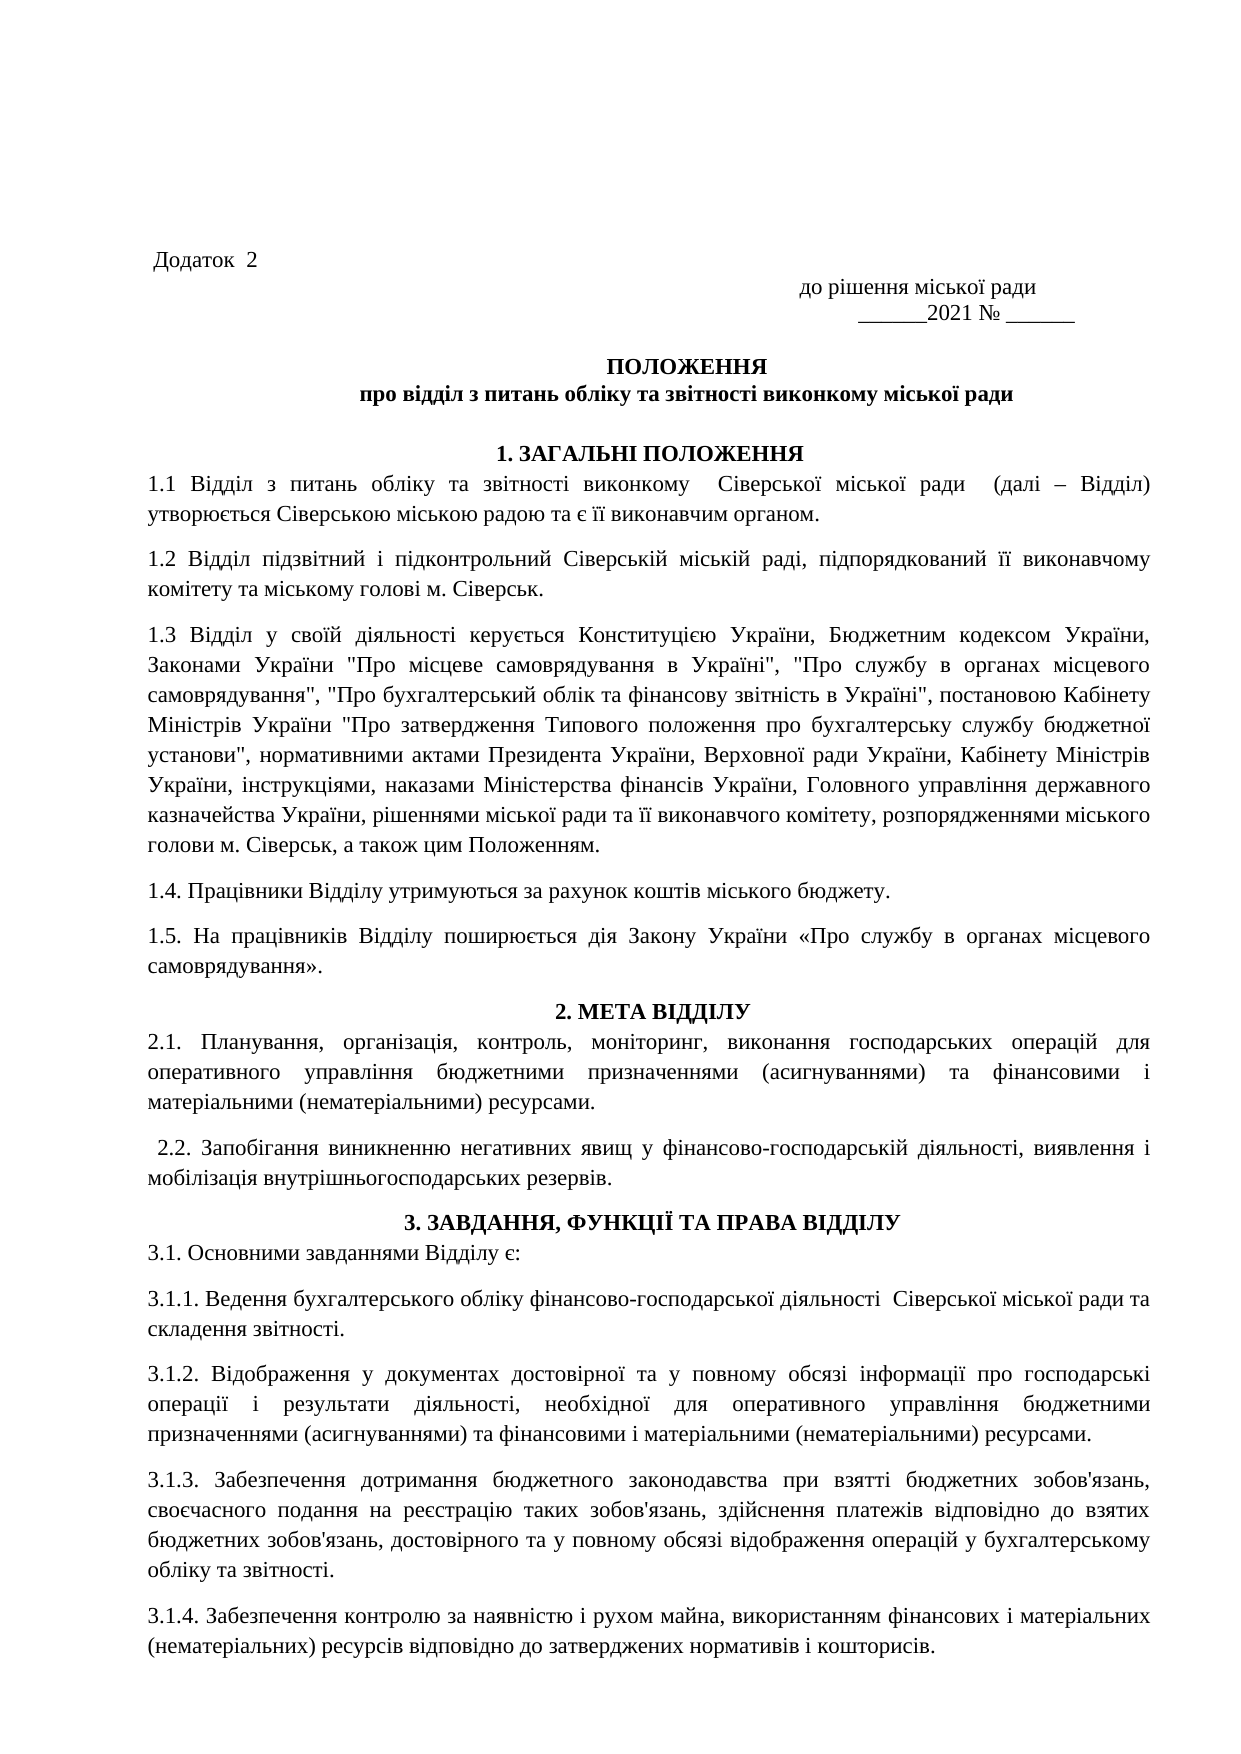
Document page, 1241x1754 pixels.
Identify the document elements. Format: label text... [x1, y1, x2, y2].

text 3.1.1. Ведення бухгалтерського обліку фінансово-господарської діяльності Сіверської міської ради та складення звітності. [147, 1281, 1152, 1341]
text 3.1. Основними завданнями Відділу є: [147, 1236, 1152, 1266]
text 1.4. Працівники Відділу утримуються за рахунок коштів міського бюджету. [147, 873, 1152, 903]
text 2. МЕТА ВІДДІЛУ [147, 994, 1152, 1024]
text 1. ЗАГАЛЬНІ ПОЛОЖЕННЯ [147, 436, 1152, 466]
text ______2021 № ______ [147, 299, 1152, 325]
text 2.1. Планування, організація, контроль, моніторинг, виконання господарських операцій для оперативного управління бюджетними призначеннями (асигнуваннями) та фінансовими і матеріальними (нематеріальними) ресурсами. [147, 1024, 1152, 1114]
text 2.2. Запобігання виникненню негативних явищ у фінансово-господарській діяльності, виявлення і мобілізація внутрішньогосподарських резервів. [147, 1130, 1152, 1190]
text 3.1.3. Забезпечення дотримання бюджетного законодавства при взятті бюджетних зобов'язань, своєчасного подання на реєстрацію таких зобов'язань, здійснення платежів відповідно до взятих бюджетних зобов'язань, достовірного та у повному обсязі відображення операцій у бухгалтерському обліку та звітності. [147, 1462, 1152, 1582]
text ПОЛОЖЕННЯ [147, 353, 1152, 380]
text 3. ЗАВДАННЯ, ФУНКЦІЇ ТА ПРАВА ВІДДІЛУ [147, 1206, 1152, 1236]
text 1.3 Відділ у своїй діяльності керується Конституцією України, Бюджетним кодексом України, Законами України "Про місцеве самоврядування в Україні", "Про службу в органах місцевого самоврядування", "Про бухгалтерський облік та фінансову звітність в Україні", постановою Кабінету Міністрів України "Про затвердження Типового положення про бухгалтерську службу бюджетної установи", нормативними актами Президента України, Верховної ради України, Кабінету Міністрів України, інструкціями, наказами Міністерства фінансів України, Головного управління державного казначейства України, рішеннями міської ради та її виконавчого комітету, розпорядженнями міського голови м. Сіверськ, а також цим Положенням. [147, 617, 1152, 857]
text 3.1.2. Відображення у документах достовірної та у повному обсязі інформації про господарські операції і результати діяльності, необхідної для оперативного управління бюджетними призначеннями (асигнуваннями) та фінансовими і матеріальними (нематеріальними) ресурсами. [147, 1357, 1152, 1447]
text 1.5. На працівників Відділу поширюється дія Закону України «Про службу в органах місцевого самоврядування». [147, 919, 1152, 979]
text 1.2 Відділ підзвітний і підконтрольний Сіверській міській раді, підпорядкований її виконавчому комітету та міському голові м. Сіверськ. [147, 542, 1152, 602]
text 3.1.4. Забезпечення контролю за наявністю і рухом майна, використанням фінансових і матеріальних (нематеріальних) ресурсів відповідно до затверджених нормативів і кошторисів. [147, 1598, 1152, 1658]
text про відділ з питань обліку та звітності виконкому міської ради [147, 380, 1152, 406]
text Додаток 2 [147, 246, 1152, 273]
text до рішення міської ради [147, 273, 1152, 299]
text 1.1 Відділ з питань обліку та звітності виконкому Сіверської міської ради (далі – Відділ) утворюється Сіверською міською радою та є її виконавчим органом. [147, 466, 1152, 526]
